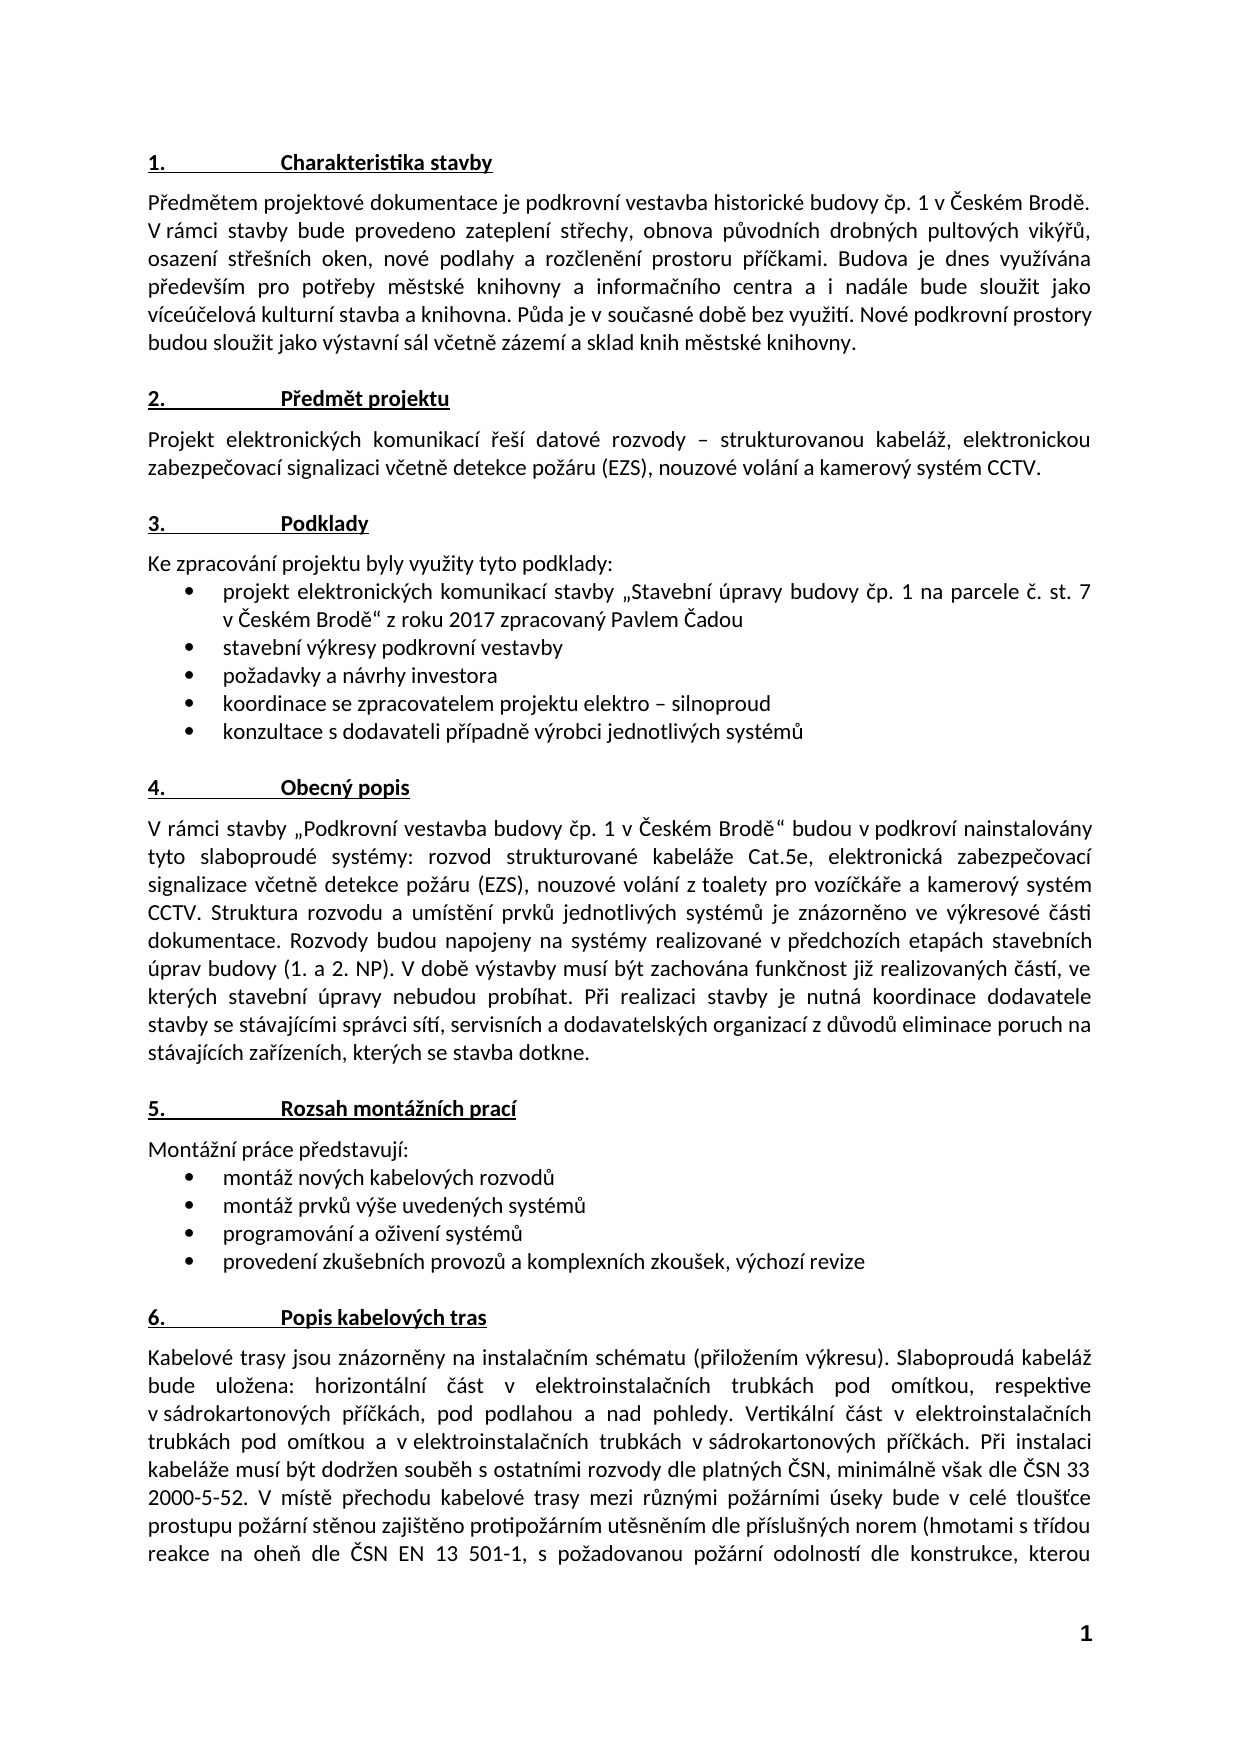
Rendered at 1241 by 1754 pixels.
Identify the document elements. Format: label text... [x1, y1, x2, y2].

list montáž nových kabelových rozvodů [185, 1163, 1093, 1191]
text 6. Popis kabelových tras [148, 1303, 1093, 1331]
list provedení zkušebních provozů a komplexních zkoušek, výchozí revize [185, 1247, 1093, 1275]
text Montážní práce představují: [148, 1135, 1093, 1163]
text Projekt elektronických komunikací řeší datové rozvody – strukturovanou kabeláž, elektronickou zabezpečovací signalizaci včetně detekce požáru (EZS), nouzové volání a kamerový systém CCTV. [148, 425, 1093, 481]
list konzultace s dodavateli případně výrobci jednotlivých systémů [185, 717, 1093, 746]
list koordinace se zpracovatelem projektu elektro – silnoproud [185, 689, 1093, 717]
text 1. Charakteristika stavby [148, 148, 1093, 176]
list stavební výkresy podkrovní vestavby [185, 633, 1093, 661]
list požadavky a návrhy investora [185, 661, 1093, 689]
list programování a oživení systémů [185, 1219, 1093, 1247]
text Ke zpracování projektu byly využity tyto podklady: [148, 549, 1093, 577]
text 2. Předmět projektu [148, 384, 1093, 412]
list montáž prvků výše uvedených systémů [185, 1191, 1093, 1219]
text Předmětem projektové dokumentace je podkrovní vestavba historické budovy čp. 1 v Českém Brodě. V rámci stavby bude provedeno zateplení střechy, obnova původních drobných pultových vikýřů, osazení střešních oken, nové podlahy a rozčlenění prostoru příčkami. Budova je dnes využívána především pro potřeby městské knihovny a informačního centra a i nadále bude sloužit jako víceúčelová kulturní stavba a knihovna. Půda je v současné době bez využití. Nové podkrovní prostory budou sloužit jako výstavní sál včetně zázemí a sklad knih městské knihovny. [148, 188, 1093, 356]
text 3. Podklady [148, 509, 1093, 537]
list projekt elektronických komunikací stavby „Stavební úpravy budovy čp. 1 na parcele č. st. 7 v Českém Brodě“ z roku 2017 zpracovaný Pavlem Čadou [185, 577, 1093, 633]
text 4. Obecný popis [148, 773, 1093, 802]
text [148, 1343, 1093, 1568]
text 5. Rozsah montážních prací [148, 1094, 1093, 1122]
text V rámci stavby „Podkrovní vestavba budovy čp. 1 v Českém Brodě“ budou v podkroví nainstalovány tyto slaboproudé systémy: rozvod strukturované kabeláže Cat.5e, elektronická zabezpečovací signalizace včetně detekce požáru (EZS), nouzové volání z toalety pro vozíčkáře a kamerový systém CCTV. Struktura rozvodu a umístění prvků jednotlivých systémů je znázorněno ve výkresové části dokumentace. Rozvody budou napojeny na systémy realizované v předchozích etapách stavebních úprav budovy (1. a 2. NP). V době výstavby musí být zachována funkčnost již realizovaných částí, ve kterých stavební úpravy nebudou probíhat. Při realizaci stavby je nutná koordinace dodavatele stavby se stávajícími správci sítí, servisních a dodavatelských organizací z důvodů eliminace poruch na stávajících zařízeních, kterých se stavba dotkne. [148, 814, 1093, 1066]
